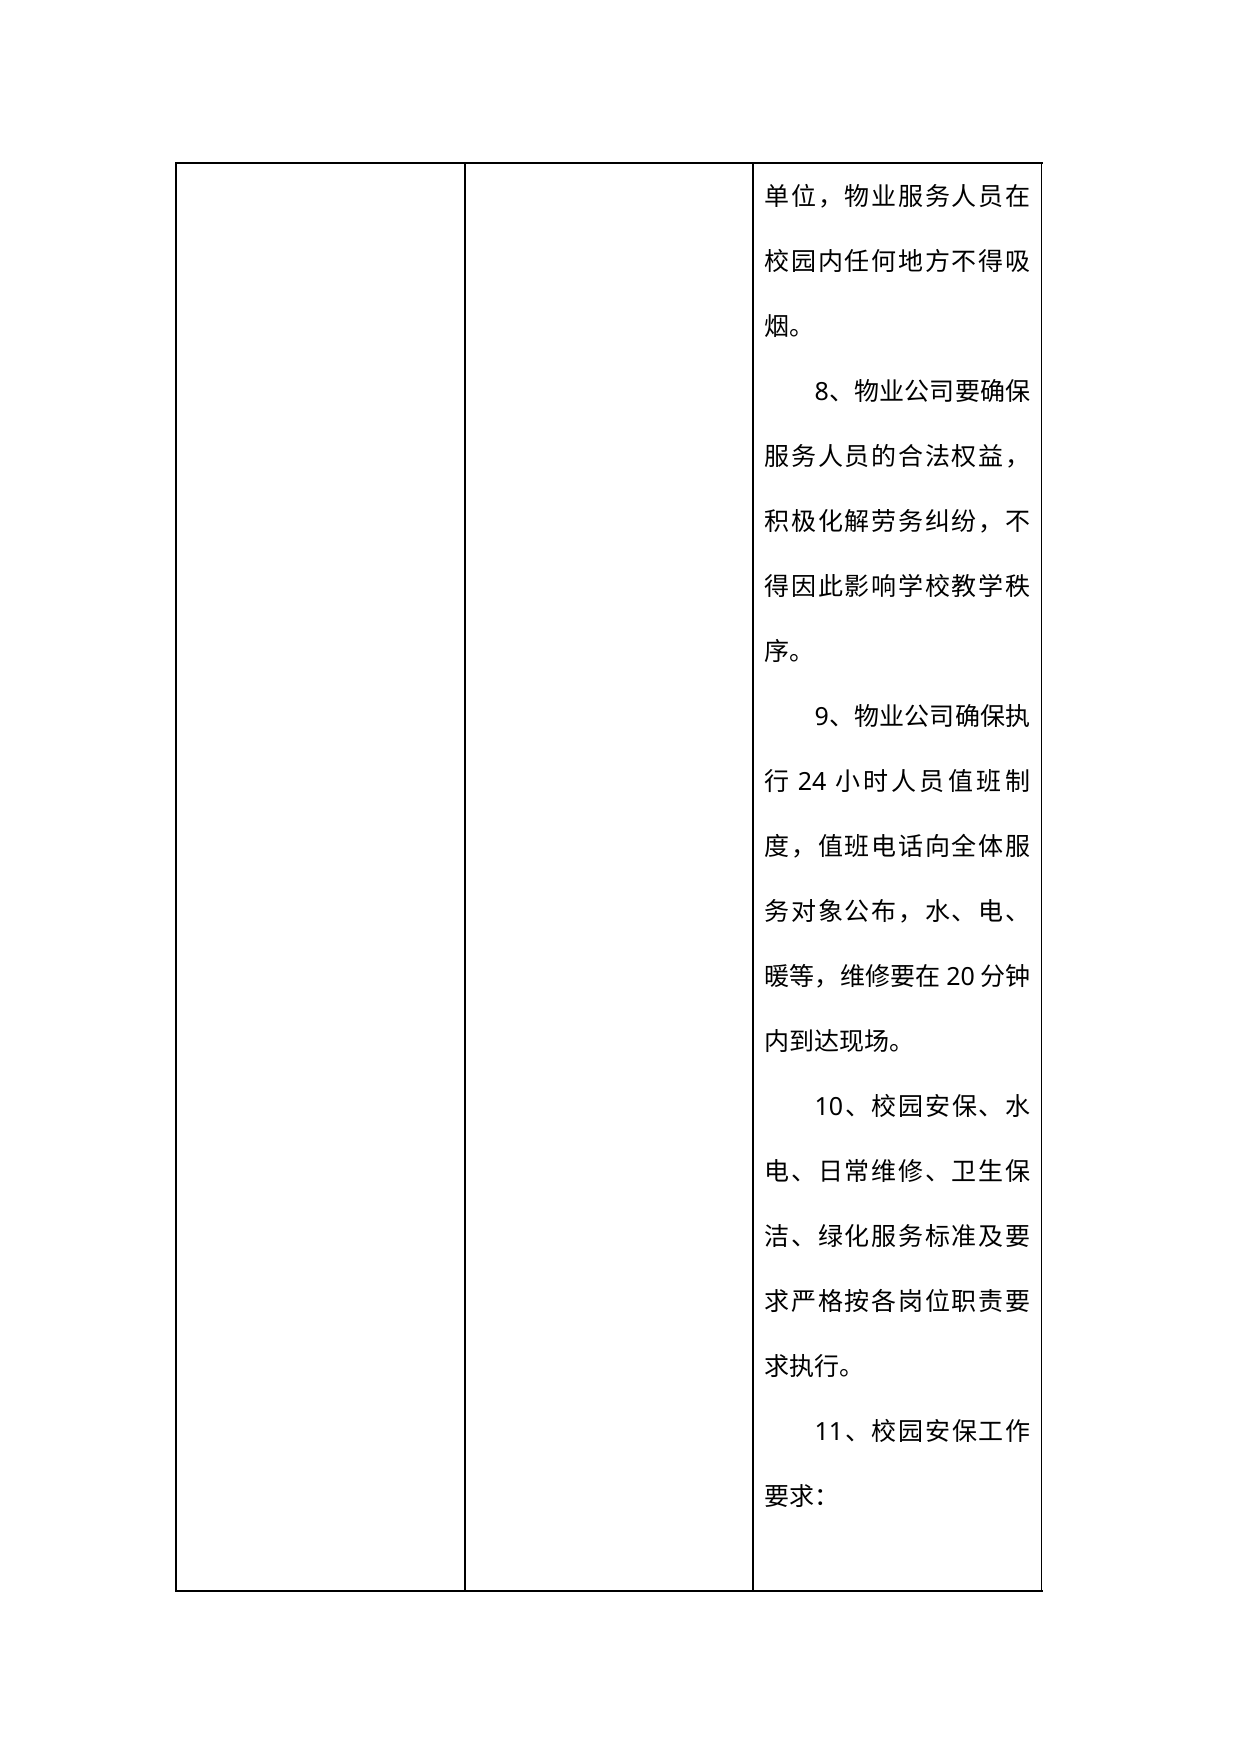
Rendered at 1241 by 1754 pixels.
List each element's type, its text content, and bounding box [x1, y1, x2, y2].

table_cell [466, 164, 752, 1590]
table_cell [754, 164, 1041, 1590]
table_cell 1 [177, 164, 464, 1590]
